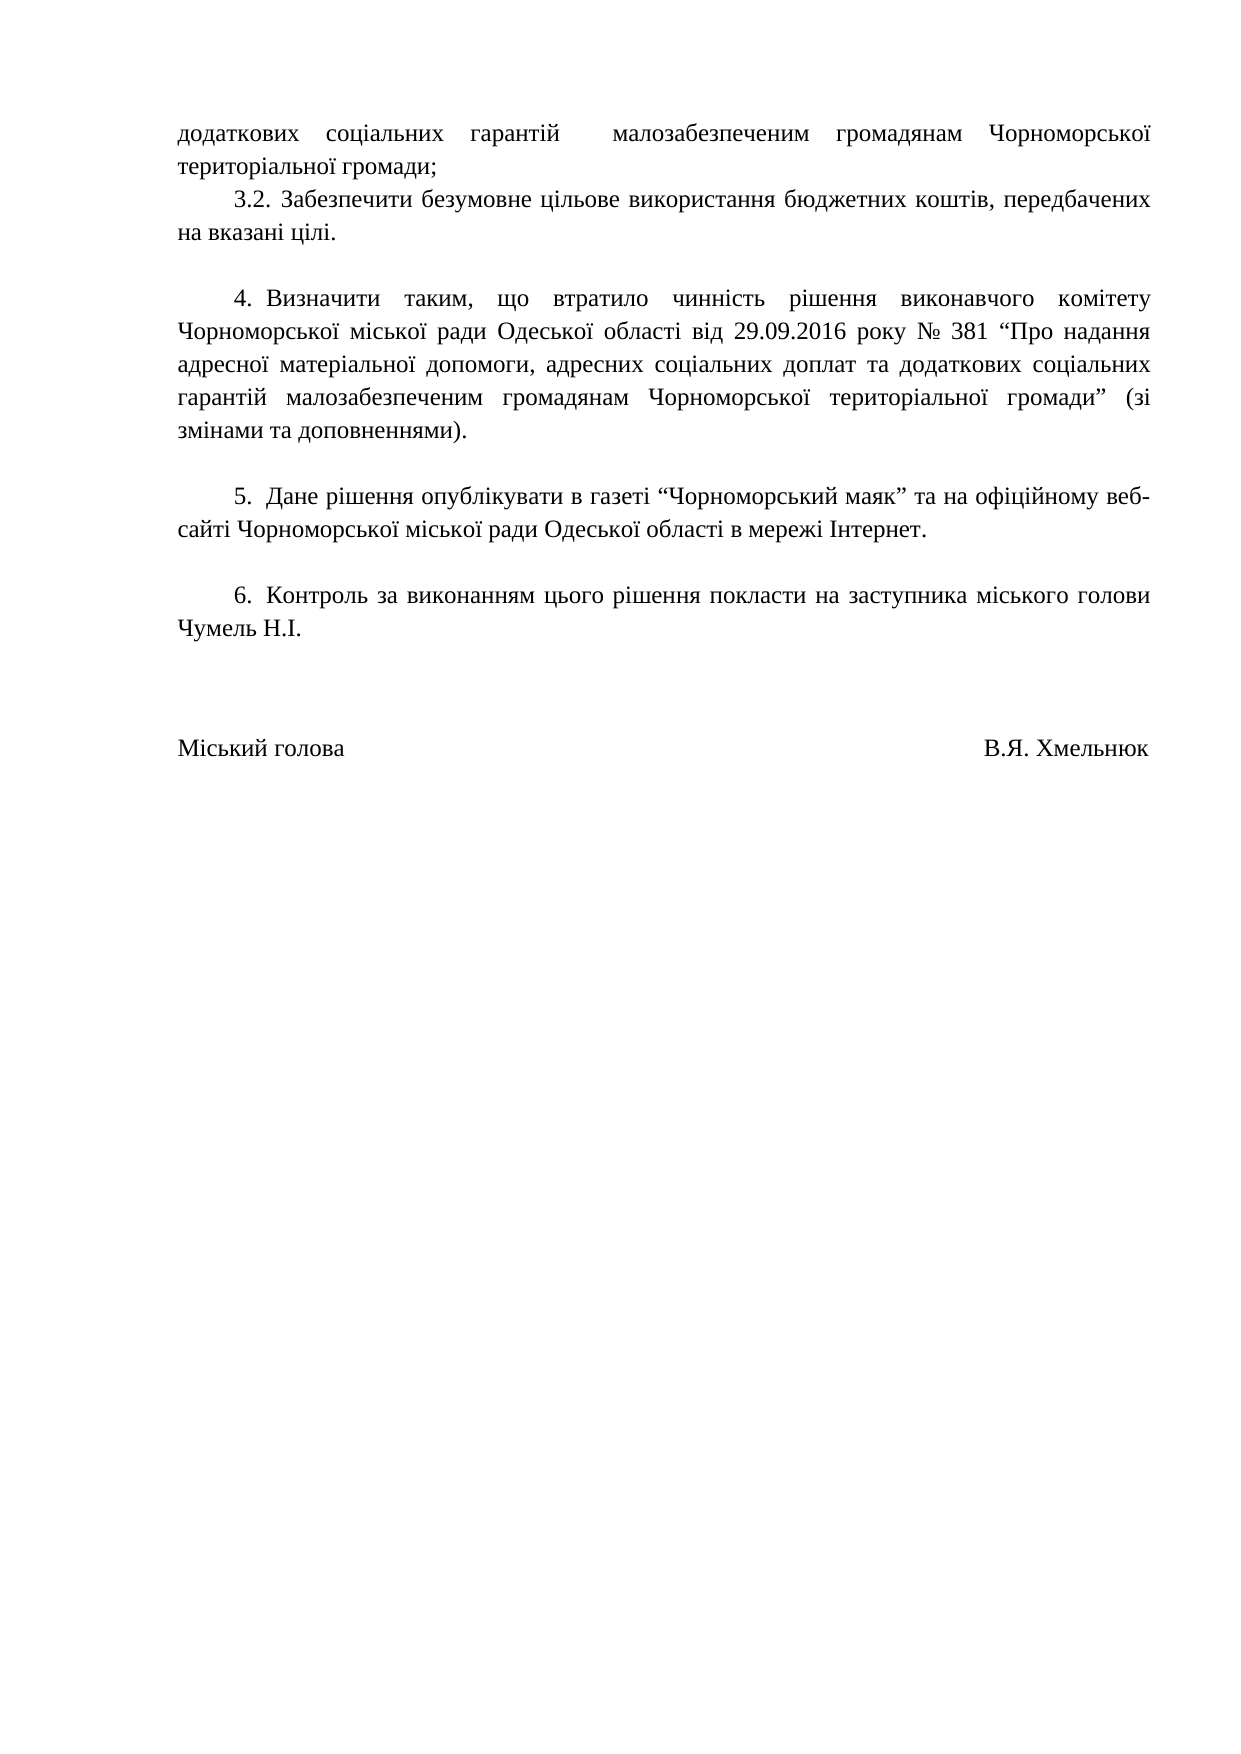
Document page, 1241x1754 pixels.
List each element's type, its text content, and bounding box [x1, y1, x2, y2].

list Забезпечити безумовне цільове використання бюджетних коштів, передбачених на вказані цілі. [177, 184, 1152, 246]
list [177, 118, 1152, 180]
list Дане рішення опублікувати в газеті “Чорноморський маяк” та на офіційному веб-сайті Чорноморської міської ради Одеської області в мережі Інтернет. [177, 481, 1152, 543]
list Визначити таким, що втратило чинність рішення виконавчого комітету Чорноморської міської ради Одеської області від 29.09.2016 року № 381 “Про надання адресної матеріальної допомоги, адресних соціальних доплат та додаткових соціальних гарантій малозабезпеченим громадянам Чорноморської територіальної громади” (зі змінами та доповненнями). [177, 283, 1152, 444]
text Міський голова В.Я. Хмельнюк [177, 733, 1152, 762]
list Контроль за виконанням цього рішення покласти на заступника міського голови Чумель Н.І. [177, 580, 1152, 642]
